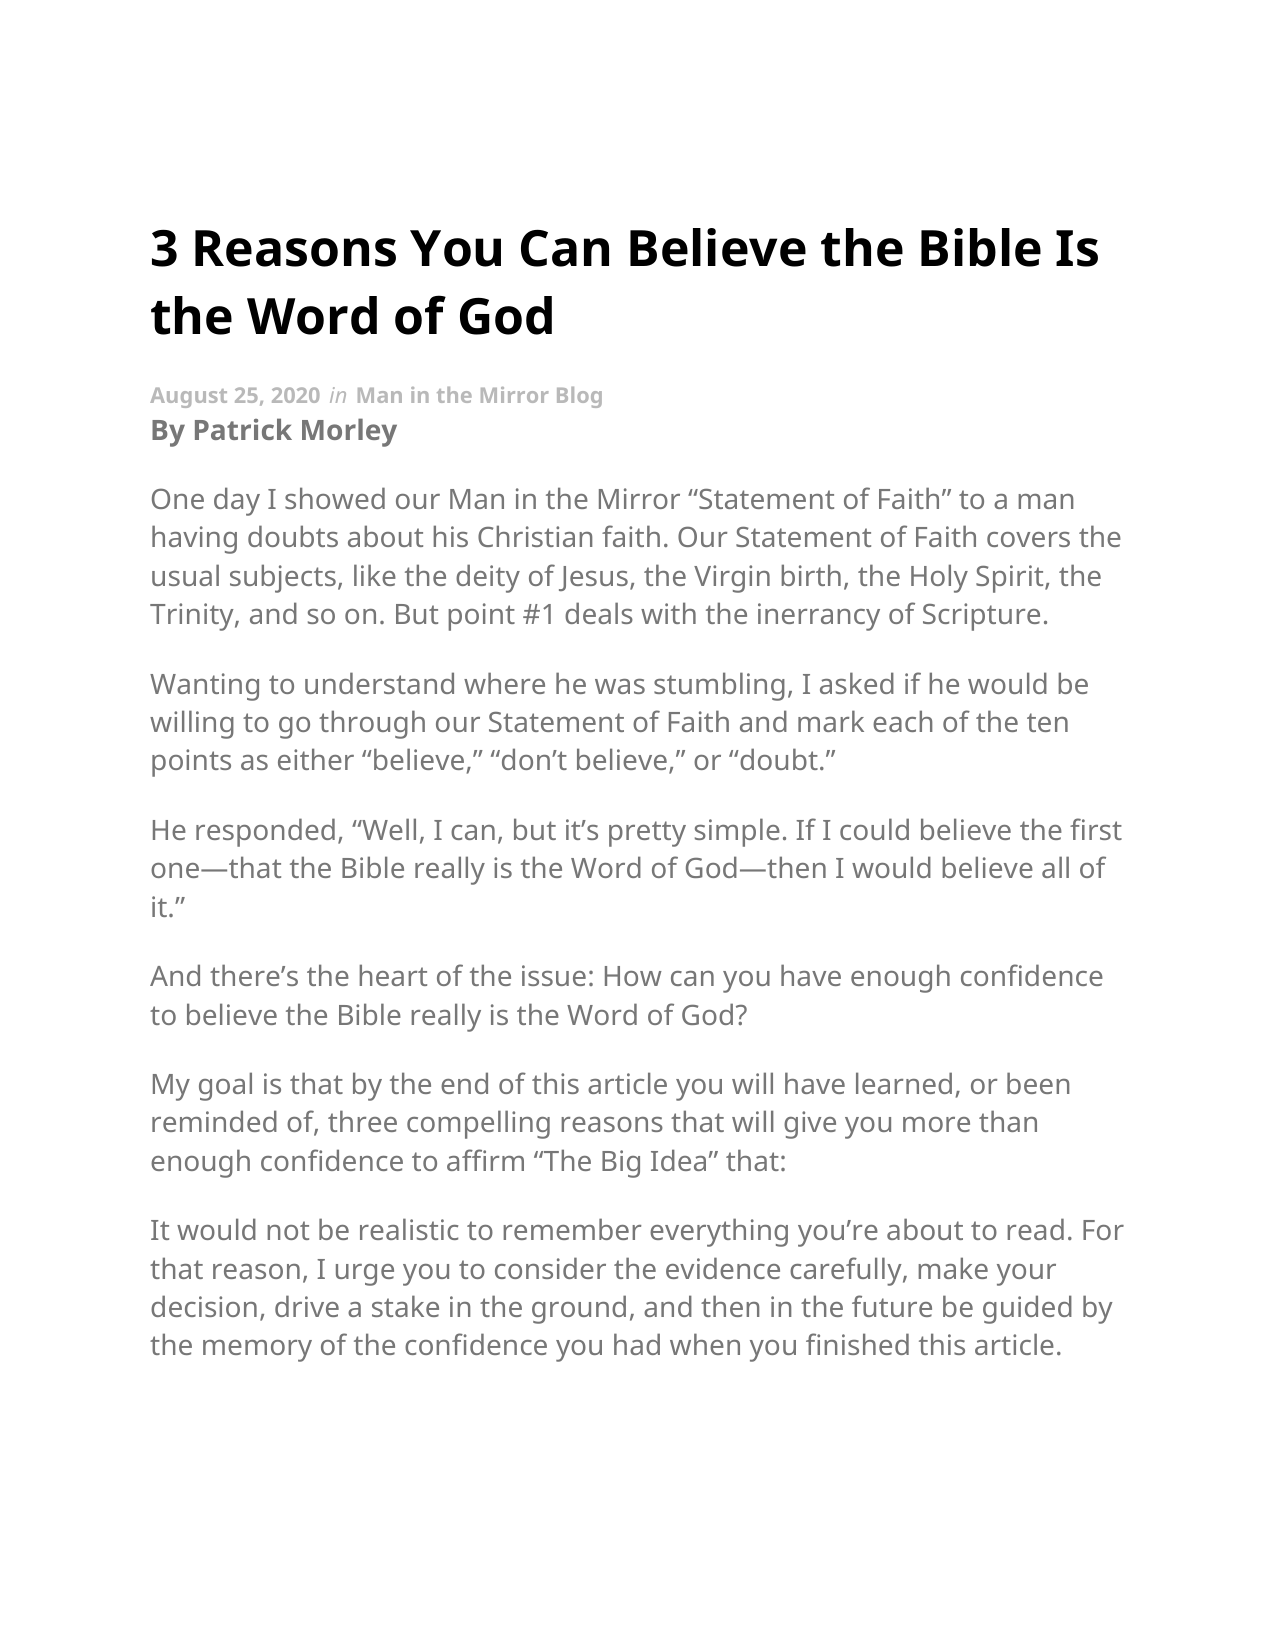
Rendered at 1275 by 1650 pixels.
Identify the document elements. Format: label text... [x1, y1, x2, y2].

text One day I showed our Man in the Mirror “Statement of Faith” to a man having doubts about his Christian faith. Our Statement of Faith covers the usual subjects, like the deity of Jesus, the Virgin birth, the Holy Spirit, the Trinity, and so on. But point #1 deals with the inerrancy of Scripture. [150, 479, 1125, 633]
text By Patrick Morley [150, 410, 1125, 448]
text 3 Reasons You Can Believe the Bible Is the Word of God [150, 212, 1125, 349]
text And there’s the heart of the issue: How can you have enough confidence to believe the Bible really is the Word of God? [150, 956, 1125, 1033]
text Wanting to understand where he was stumbling, I asked if he would be willing to go through our Statement of Faith and mark each of the ten points as either “believe,” “don’t believe,” or “doubt.” [150, 664, 1125, 779]
text It would not be realistic to remember everything you’re about to read. For that reason, I urge you to consider the evidence carefully, make your decision, drive a stake in the ground, and then in the future be guided by the memory of the confidence you had when you finished this article. [150, 1211, 1125, 1364]
text My goal is that by the end of this article you will have learned, or been reminded of, three compelling reasons that will give you more than enough confidence to affirm “The Big Idea” that: [150, 1064, 1125, 1179]
text He responded, “Well, I can, but it’s pretty simple. If I could believe the first one—that the Bible really is the Word of God—then I would believe all of it.” [150, 810, 1125, 925]
text August 25, 2020 in Man in the Mirror Blog [150, 380, 1125, 410]
